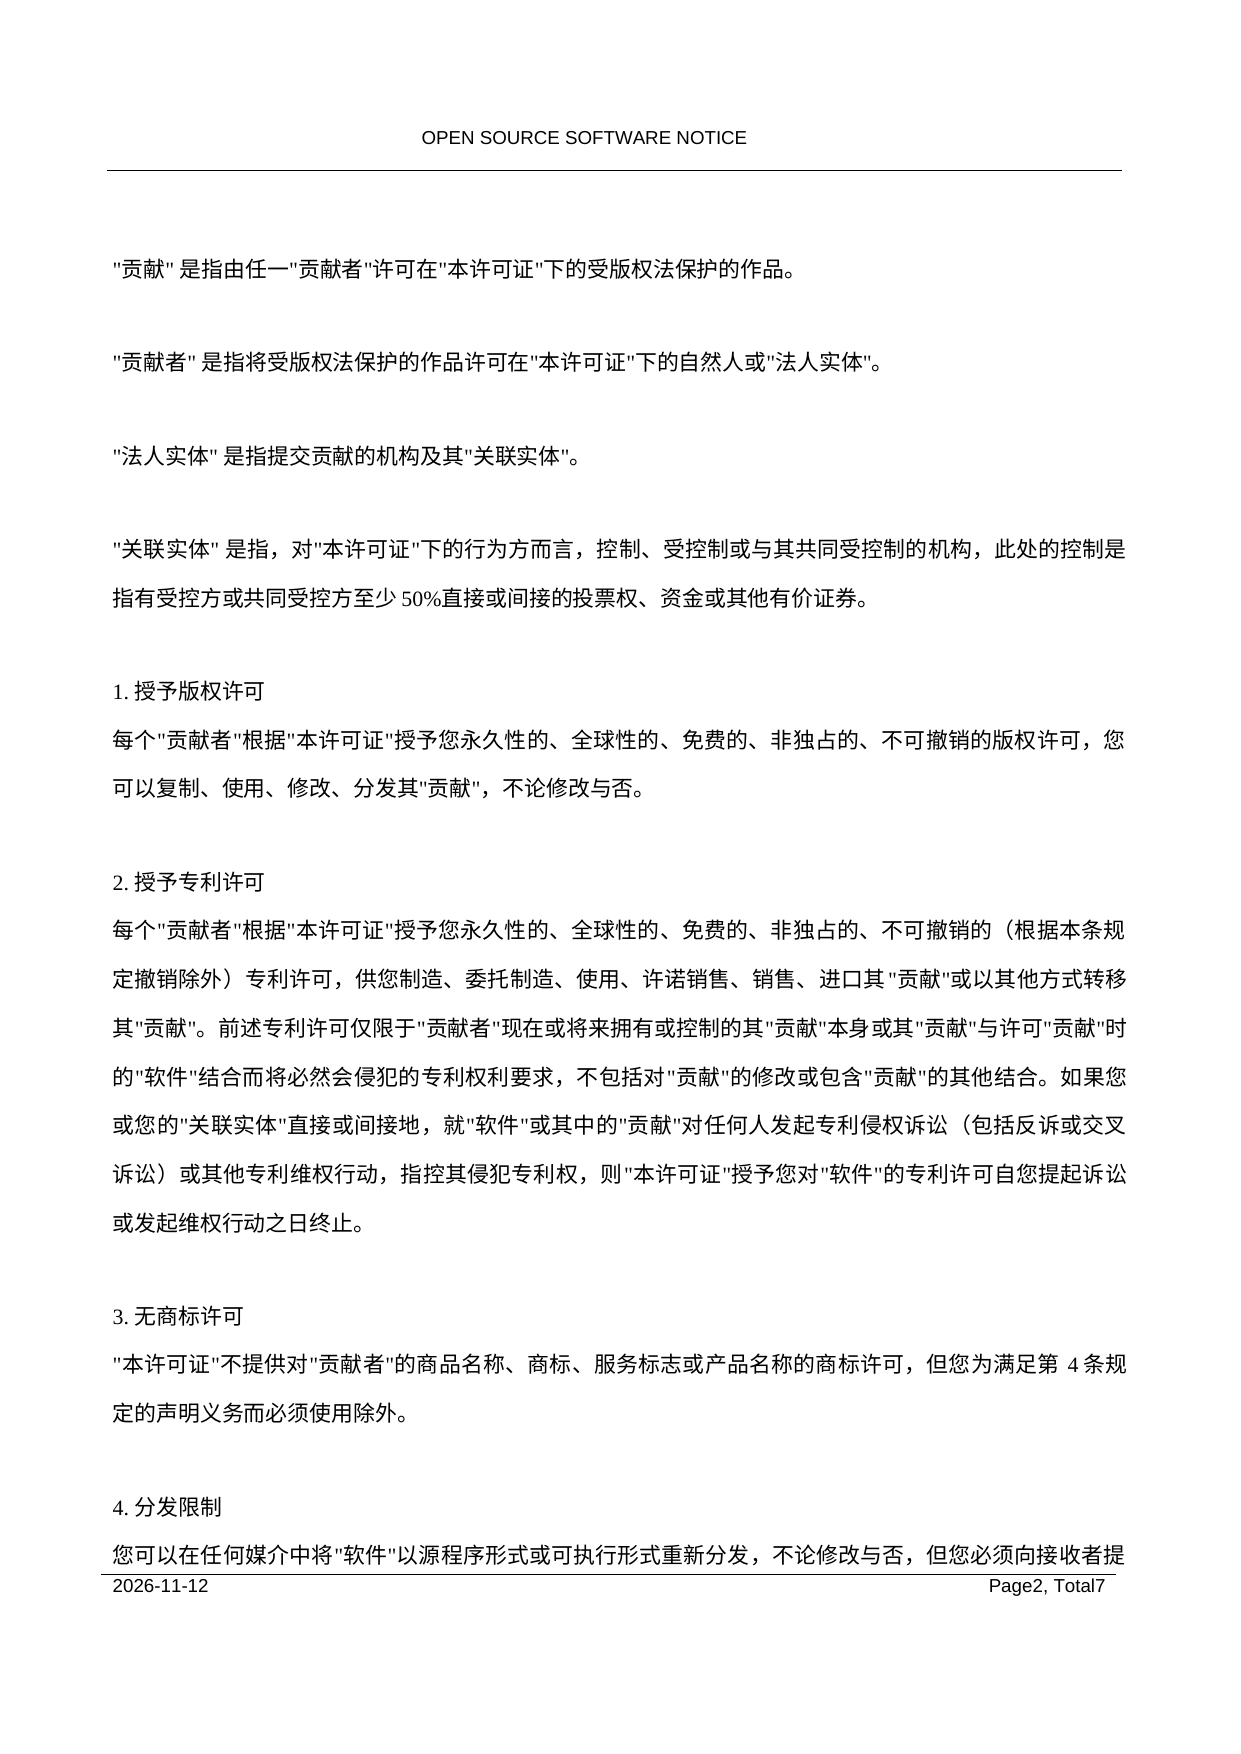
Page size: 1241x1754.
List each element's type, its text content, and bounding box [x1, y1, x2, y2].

text "本许可证"不提供对"贡献者"的商品名称、商标、服务标志或产品名称的商标许可，但您为满足第4条规定的声明义务而必须使用除外。 [112, 1347, 1128, 1428]
text "法人实体" 是指提交贡献的机构及其"关联实体"。 [112, 438, 1128, 471]
text 1. 授予版权许可 [112, 674, 1128, 706]
text 每个"贡献者"根据"本许可证"授予您永久性的、全球性的、免费的、非独占的、不可撤销的版权许可，您可以复制、使用、修改、分发其"贡献"，不论修改与否。 [112, 722, 1128, 803]
text 4. 分发限制 [112, 1489, 1128, 1522]
text "贡献者" 是指将受版权法保护的作品许可在"本许可证"下的自然人或"法人实体"。 [112, 345, 1128, 377]
text 2. 授予专利许可 [112, 864, 1128, 897]
text "关联实体" 是指，对"本许可证"下的行为方而言，控制、受控制或与其共同受控制的机构，此处的控制是指有受控方或共同受控方至少50%直接或间接的投票权、资金或其他有价证券。 [112, 532, 1128, 613]
text 3. 无商标许可 [112, 1299, 1128, 1331]
text 每个"贡献者"根据"本许可证"授予您永久性的、全球性的、免费的、非独占的、不可撤销的（根据本条规定撤销除外）专利许可，供您制造、委托制造、使用、许诺销售、销售、进口其"贡献"或以其他方式转移其"贡献"。前述专利许可仅限于"贡献者"现在或将来拥有或控制的其"贡献"本身或其"贡献"与许可"贡献"时的"软件"结合而将必然会侵犯的专利权利要求，不包括对"贡献"的修改或包含"贡献"的其他结合。如果您或您的"关联实体"直接或间接地，就"软件"或其中的"贡献"对任何人发起专利侵权诉讼（包括反诉或交叉诉讼）或其他专利维权行动，指控其侵犯专利权，则"本许可证"授予您对"软件"的专利许可自您提起诉讼或发起维权行动之日终止。 [112, 913, 1128, 1238]
text "贡献" 是指由任一"贡献者"许可在"本许可证"下的受版权法保护的作品。 [112, 251, 1128, 284]
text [112, 1538, 1128, 1570]
